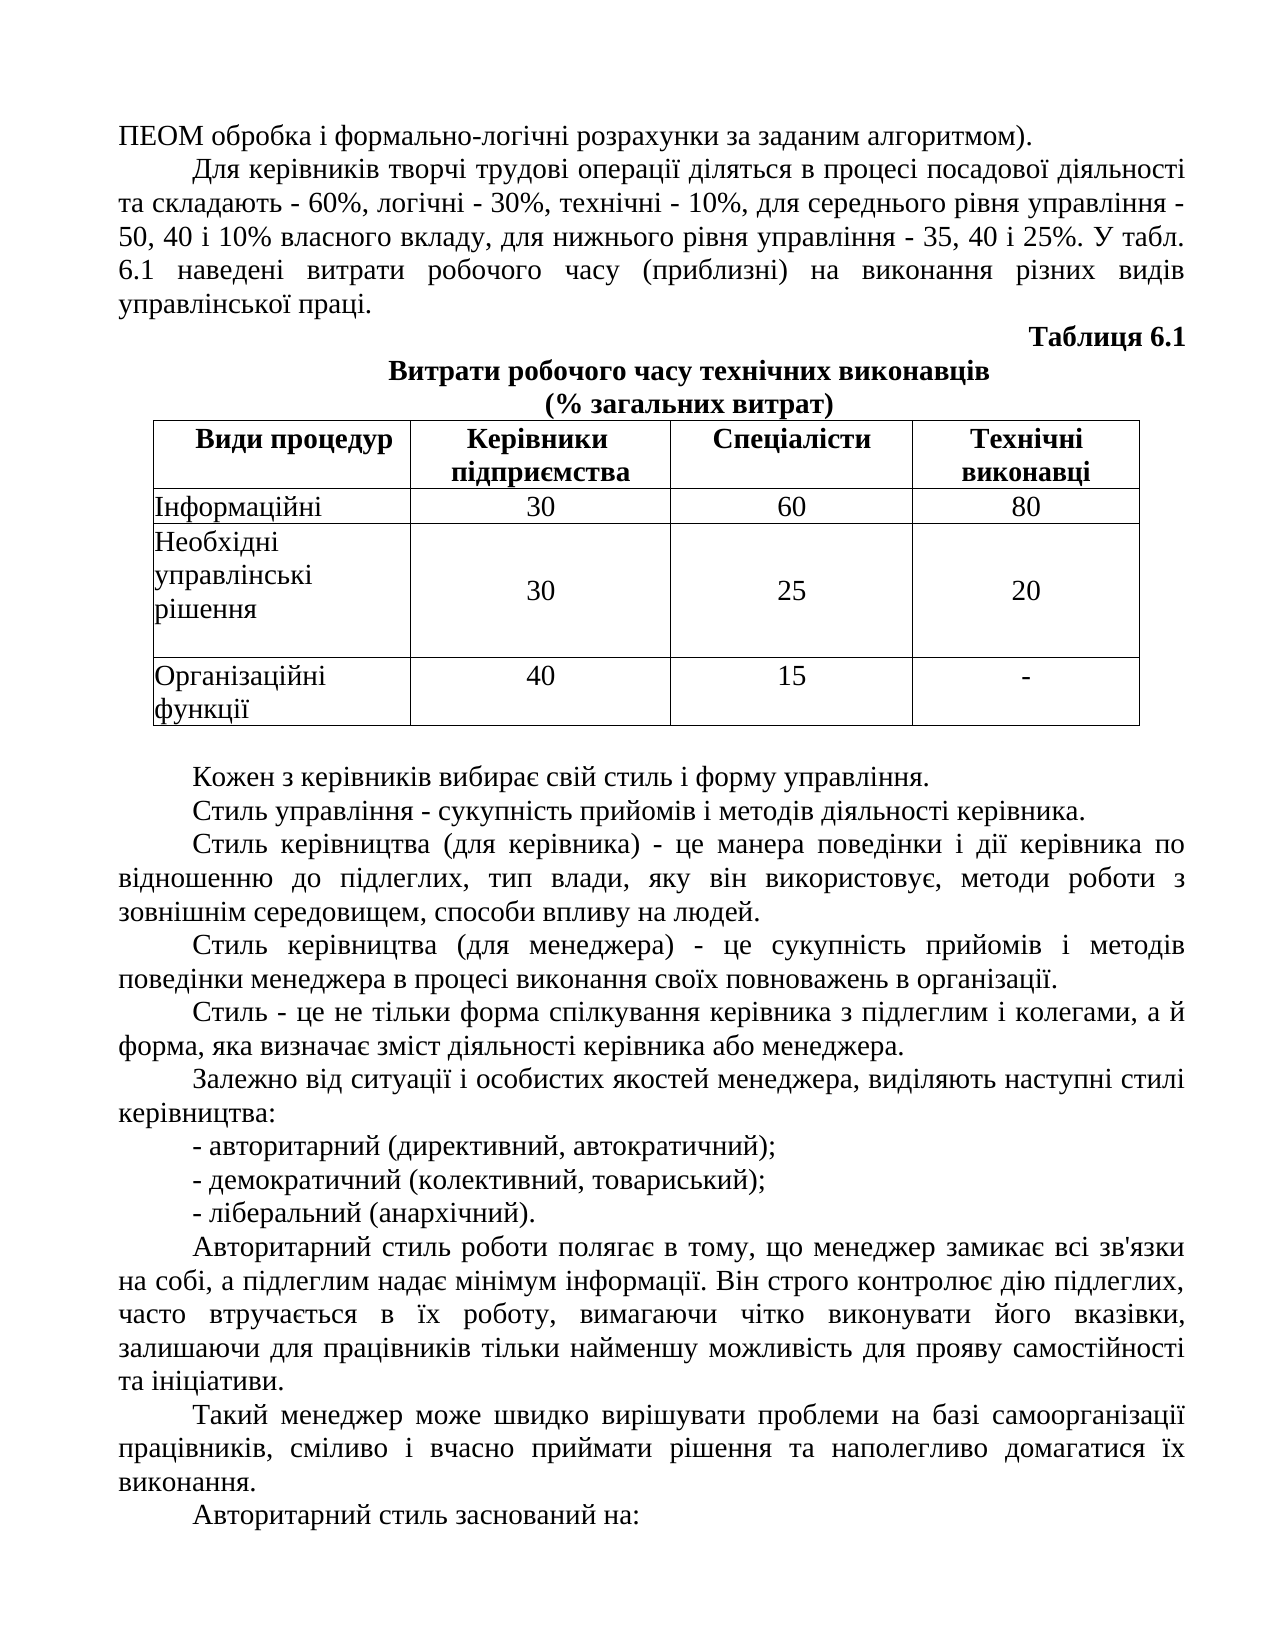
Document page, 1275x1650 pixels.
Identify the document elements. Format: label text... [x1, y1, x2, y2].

text Стиль керівництва (для керівника) - це манера поведінки і дії керівника по відношенню до підлеглих, тип влади, яку він використовує, методи роботи з зовнішнім середовищем, способи впливу на людей. [118, 827, 1186, 927]
table_cell 20 [913, 524, 1139, 657]
table_header Види процедур [154, 421, 410, 488]
table_cell 25 [671, 524, 912, 657]
table_cell Організаційні функції [154, 658, 410, 725]
text Таблиця 6.1 [118, 319, 1186, 353]
text Такий менеджер може швидко вирішувати проблеми на базі самоорганізації працівників, сміливо і вчасно приймати рішення та наполегливо домагатися їх виконання. [118, 1397, 1186, 1497]
table_cell 30 [411, 524, 670, 657]
table_cell 40 [411, 658, 670, 725]
text Кожен з керівників вибирає свій стиль і форму управління. [118, 759, 1186, 793]
text Авторитарний стиль заснований на: [118, 1497, 1186, 1531]
text Стиль - це не тільки форма спілкування керівника з підлеглим і колегами, а й форма, яка визначає зміст діяльності керівника або менеджера. [118, 994, 1186, 1061]
text Залежно від ситуації і особистих якостей менеджера, виділяють наступні стилі керівництва: [118, 1061, 1186, 1128]
table_header Керівники підприємства [411, 421, 670, 488]
text - демократичний (колективний, товариський); [118, 1162, 1186, 1196]
table_cell - [913, 658, 1139, 725]
text - авторитарний (директивний, автократичний); [118, 1128, 1186, 1162]
text Стиль управління - сукупність прийомів і методів діяльності керівника. [118, 793, 1186, 827]
table_header Технічні виконавці [913, 421, 1139, 488]
text Для керівників творчі трудові операції діляться в процесі посадової діяльності та складають - 60%, логічні - 30%, технічні - 10%, для середнього рівня управління - 50, 40 і 10% власного вкладу, для нижнього рівня управління - 35, 40 і 25%. У табл. 6.1 наведені витрати робочого часу (приблизні) на виконання різних видів управлінської праці. [118, 152, 1186, 319]
text Авторитарний стиль роботи полягає в тому, що менеджер замикає всі зв'язки на собі, а підлеглим надає мінімум інформації. Він строго контролює дію підлеглих, часто втручається в їх роботу, вимагаючи чітко виконувати його вказівки, залишаючи для працівників тільки найменшу можливість для прояву самостійності та ініціативи. [118, 1229, 1186, 1397]
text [118, 118, 1186, 152]
table_cell 80 [913, 489, 1139, 523]
text Витрати робочого часу технічних виконавців [118, 353, 1186, 386]
text Стиль керівництва (для менеджера) - це сукупність прийомів і методів поведінки менеджера в процесі виконання своїх повноважень в організації. [118, 927, 1186, 994]
table_cell 30 [411, 489, 670, 523]
table_cell Необхідні управлінські рішення [154, 524, 410, 657]
text - ліберальний (анархічний). [118, 1196, 1186, 1229]
text (% загальних витрат) [118, 386, 1186, 420]
table_cell 15 [671, 658, 912, 725]
table_header Спеціалісти [671, 421, 912, 488]
table_cell Інформаційні [154, 489, 410, 523]
table_cell 60 [671, 489, 912, 523]
